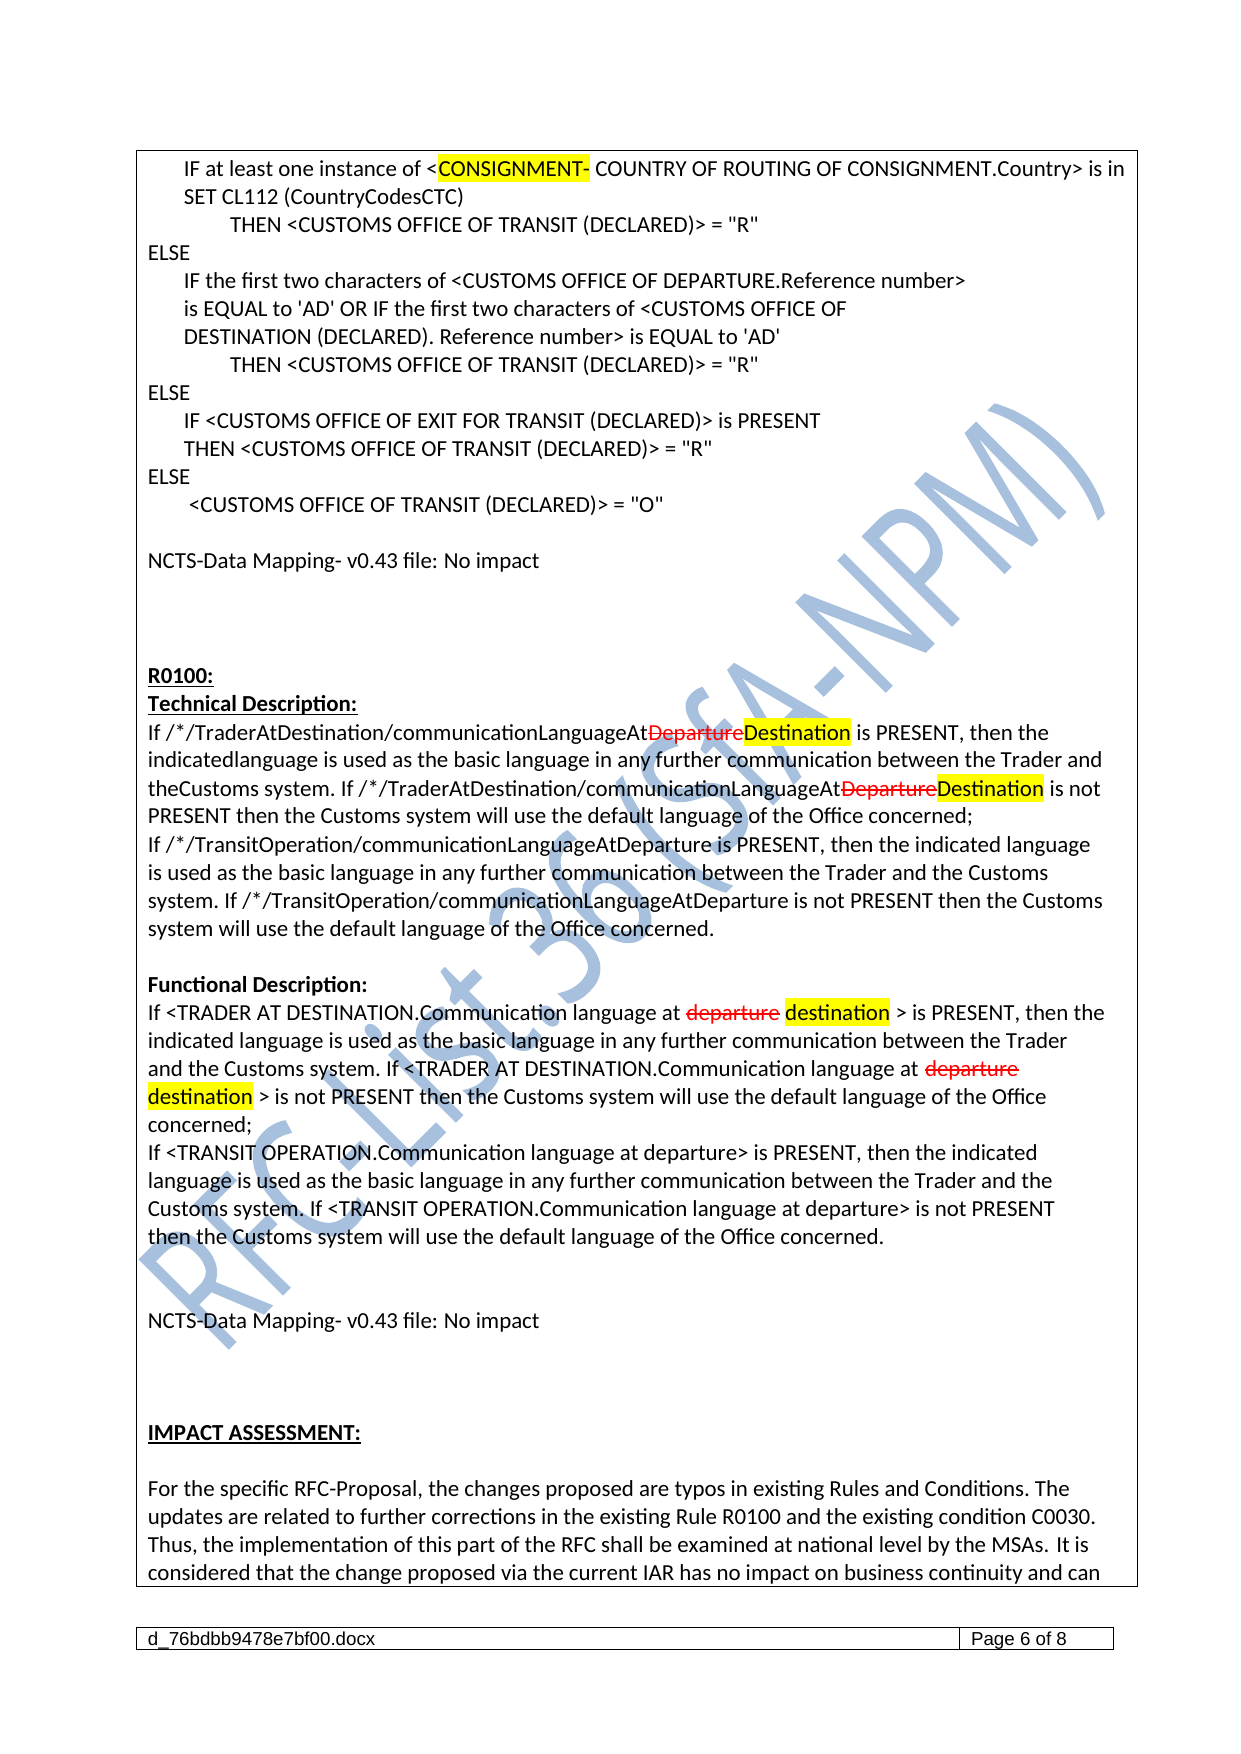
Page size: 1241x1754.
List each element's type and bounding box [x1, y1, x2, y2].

table_header [137, 151, 1137, 1586]
